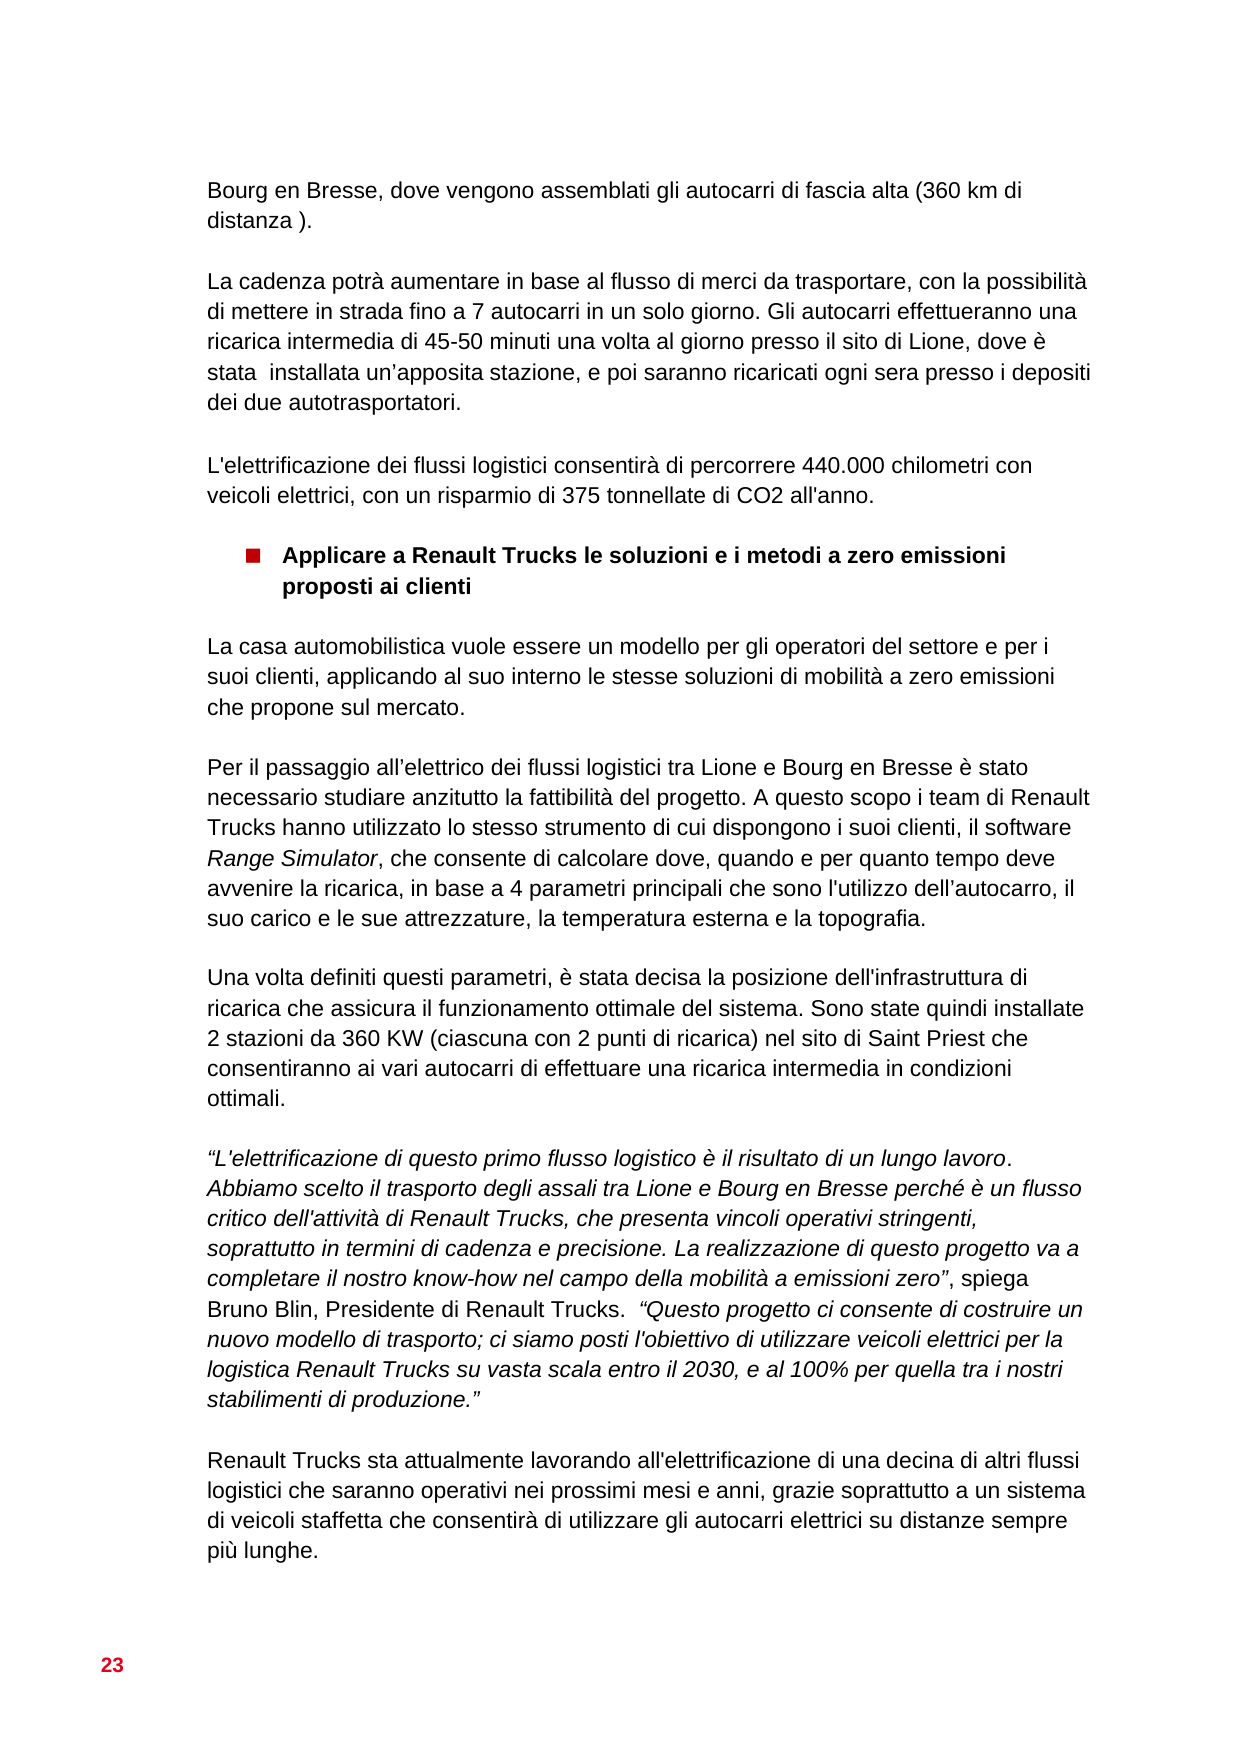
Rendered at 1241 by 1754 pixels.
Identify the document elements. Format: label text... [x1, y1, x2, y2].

text “L'elettrificazione di questo primo flusso logistico è il risultato di un lungo lavoro. Abbiamo scelto il trasporto degli assali tra Lione e Bourg en Bresse perché è un flusso critico dell'attività di Renault Trucks, che presenta vincoli operativi stringenti, soprattutto in termini di cadenza e precisione. La realizzazione di questo progetto va a completare il nostro know-how nel campo della mobilità a emissioni zero”, spiega Bruno Blin, Presidente di Renault Trucks. “Questo progetto ci consente di costruire un nuovo modello di trasporto; ci siamo posti l'obiettivo di utilizzare veicoli elettrici per la logistica Renault Trucks su vasta scala entro il 2030, e al 100% per quella tra i nostri stabilimenti di produzione.” [207, 1144, 1092, 1413]
text La casa automobilistica vuole essere un modello per gli operatori del settore e per i suoi clienti, applicando al suo interno le stesse soluzioni di mobilità a zero emissioni che propone sul mercato. [207, 633, 1092, 720]
text L'elettrificazione dei flussi logistici consentirà di percorrere 440.000 chilometri con veicoli elettrici, con un risparmio di 375 tonnellate di CO2 all'anno. [207, 452, 1092, 508]
text Renault Trucks sta attualmente lavorando all'elettrificazione di una decina di altri flussi logistici che saranno operativi nei prossimi mesi e anni, grazie soprattutto a un sistema di veicoli staffetta che consentirà di utilizzare gli autocarri elettrici su distanze sempre più lunghe. [207, 1447, 1092, 1564]
list Applicare a Renault Trucks le soluzioni e i metodi a zero emissioni proposti ai clienti [244, 542, 1092, 599]
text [207, 177, 1092, 234]
text La cadenza potrà aumentare in base al flusso di merci da trasportare, con la possibilità di mettere in strada fino a 7 autocarri in un solo giorno. Gli autocarri effettueranno una ricarica intermedia di 45-50 minuti una volta al giorno presso il sito di Lione, dove è stata installata un’apposita stazione, e poi saranno ricaricati ogni sera presso i depositi dei due autotrasportatori. [207, 268, 1092, 415]
text Per il passaggio all’elettrico dei flussi logistici tra Lione e Bourg en Bresse è stato necessario studiare anzitutto la fattibilità del progetto. A questo scopo i team di Renault Trucks hanno utilizzato lo stesso strumento di cui dispongono i suoi clienti, il software Range Simulator, che consente di calcolare dove, quando e per quanto tempo deve avvenire la ricarica, in base a 4 parametri principali che sono l'utilizzo dell’autocarro, il suo carico e le sue attrezzature, la temperatura esterna e la topografia. [207, 754, 1092, 931]
text Una volta definiti questi parametri, è stata decisa la posizione dell'infrastruttura di ricarica che assicura il funzionamento ottimale del sistema. Sono state quindi installate 2 stazioni da 360 KW (ciascuna con 2 punti di ricarica) nel sito di Saint Priest che consentiranno ai vari autocarri di effettuare una ricarica intermedia in condizioni ottimali. [207, 964, 1092, 1112]
